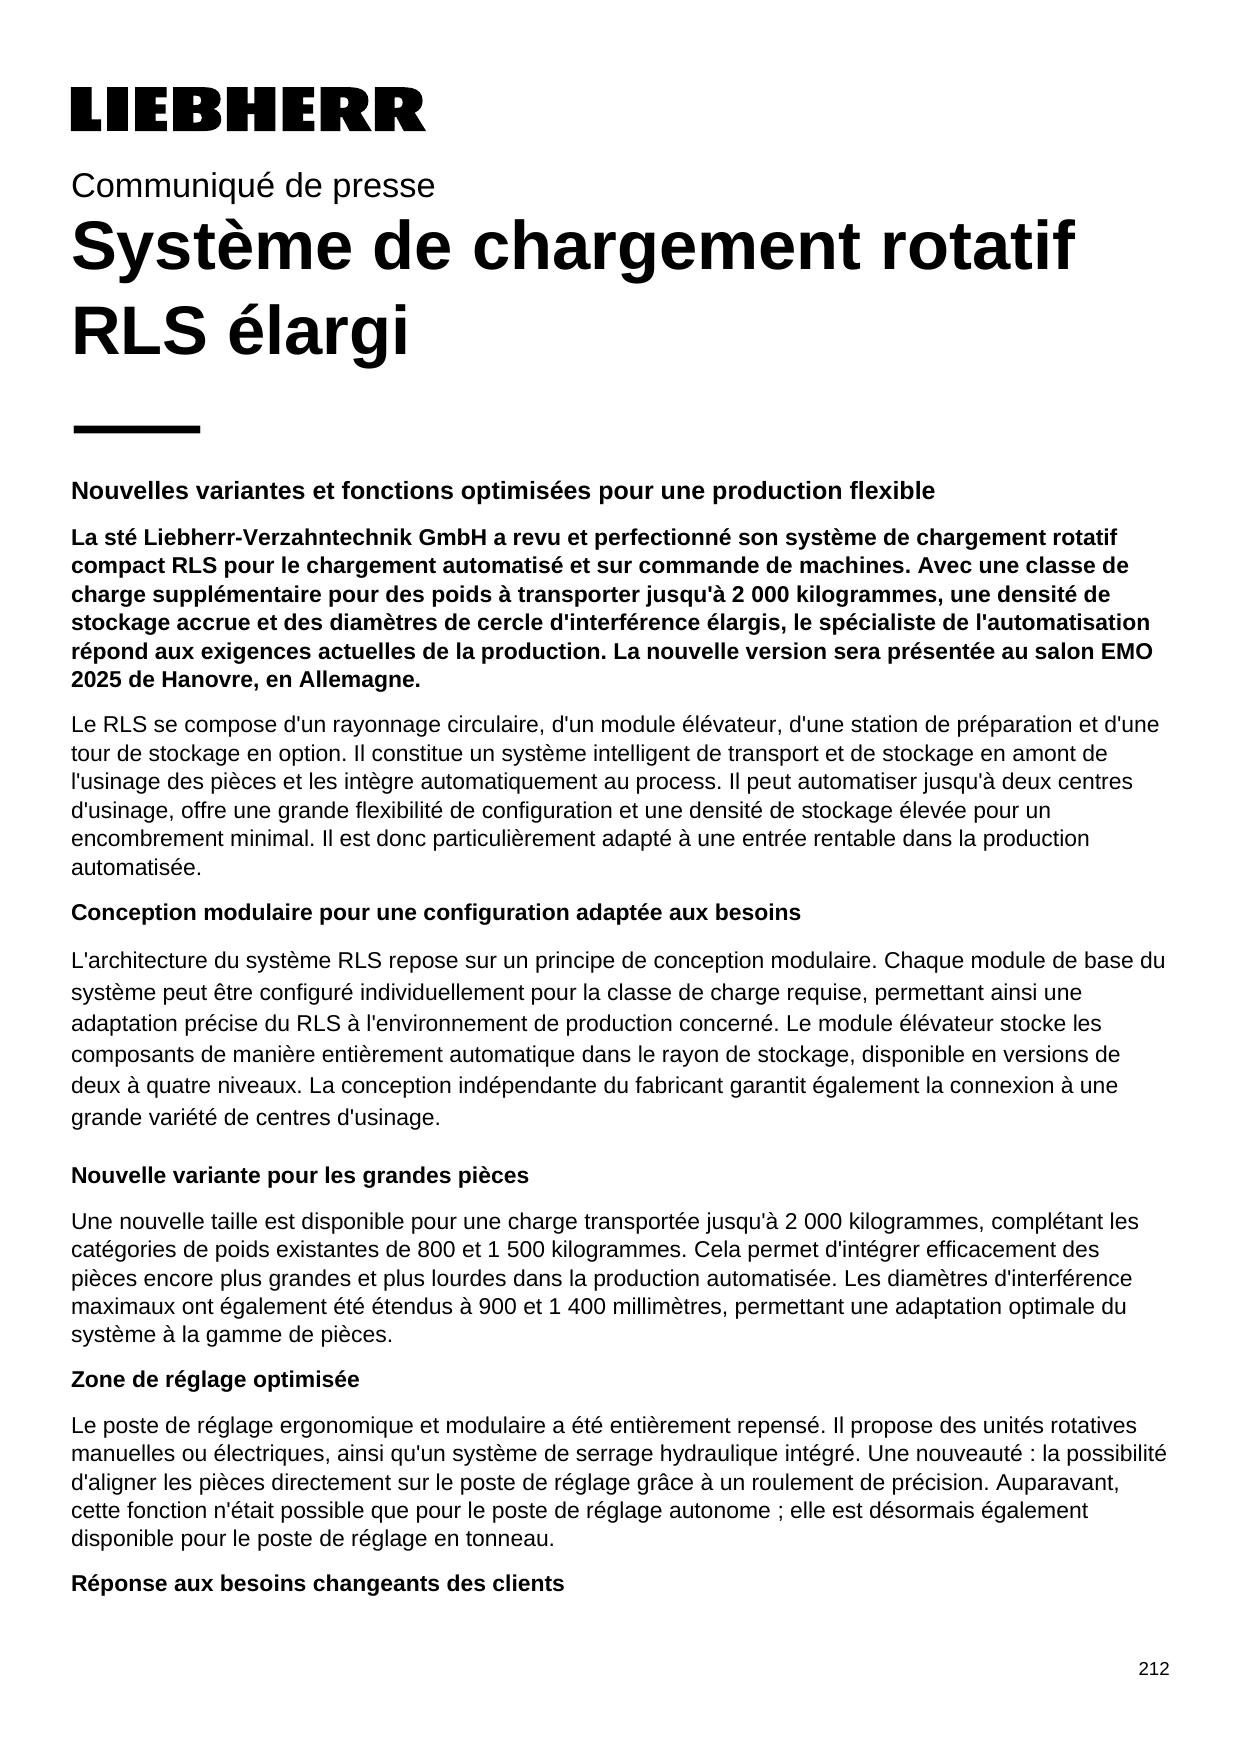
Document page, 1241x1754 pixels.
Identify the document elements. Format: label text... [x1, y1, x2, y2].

text Communiqué de presse [71, 165, 1169, 205]
text Réponse aux besoins changeants des clients [71, 1570, 1169, 1597]
text L'architecture du système RLS repose sur un principe de conception modulaire. Chaque module de base du système peut être configuré individuellement pour la classe de charge requise, permettant ainsi une adaptation précise du RLS à l'environnement de production concerné. Le module élévateur stocke les composants de manière entièrement automatique dans le rayon de stockage, disponible en versions de deux à quatre niveaux. La conception indépendante du fabricant garantit également la connexion à une grande variété de centres d'usinage. [71, 944, 1169, 1131]
text Le poste de réglage ergonomique et modulaire a été entièrement repensé. Il propose des unités rotatives manuelles ou électriques, ainsi qu'un système de serrage hydraulique intégré. Une nouveauté : la possibilité d'aligner les pièces directement sur le poste de réglage grâce à un roulement de précision. Auparavant, cette fonction n'était possible que pour le poste de réglage autonome ; elle est désormais également disponible pour le poste de réglage en tonneau. [71, 1412, 1169, 1552]
text La sté Liebherr-Verzahntechnik GmbH a revu et perfectionné son système de chargement rotatif compact RLS pour le chargement automatisé et sur commande de machines. Avec une classe de charge supplémentaire pour des poids à transporter jusqu'à 2 000 kilogrammes, une densité de stockage accrue et des diamètres de cercle d'interférence élargis, le spécialiste de l'automatisation répond aux exigences actuelles de la production. La nouvelle version sera présentée au salon EMO 2025 de Hanovre, en Allemagne. [71, 524, 1169, 693]
text Système de chargement rotatif RLS élargi [71, 205, 1169, 369]
text Conception modulaire pour une configuration adaptée aux besoins [71, 899, 1169, 925]
text Zone de réglage optimisée [71, 1366, 1169, 1393]
text Une nouvelle taille est disponible pour une charge transportée jusqu'à 2 000 kilogrammes, complétant les catégories de poids existantes de 800 et 1 500 kilogrammes. Cela permet d'intégrer efficacement des pièces encore plus grandes et plus lourdes dans la production automatisée. Les diamètres d'interférence maximaux ont également été étendus à 900 et 1 400 millimètres, permettant une adaptation optimale du système à la gamme de pièces. [71, 1208, 1169, 1348]
text ⸺ [71, 375, 1169, 469]
text Nouvelle variante pour les grandes pièces [71, 1162, 1169, 1189]
text Nouvelles variantes et fonctions optimisées pour une production flexible [71, 476, 1169, 505]
text Le RLS se compose d'un rayonnage circulaire, d'un module élévateur, d'une station de préparation et d'une tour de stockage en option. Il constitue un système intelligent de transport et de stockage en amont de l'usinage des pièces et les intègre automatiquement au process. Il peut automatiser jusqu'à deux centres d'usinage, offre une grande flexibilité de configuration et une densité de stockage élevée pour un encombrement minimal. Il est donc particulièrement adapté à une entrée rentable dans la production automatisée. [71, 711, 1169, 880]
